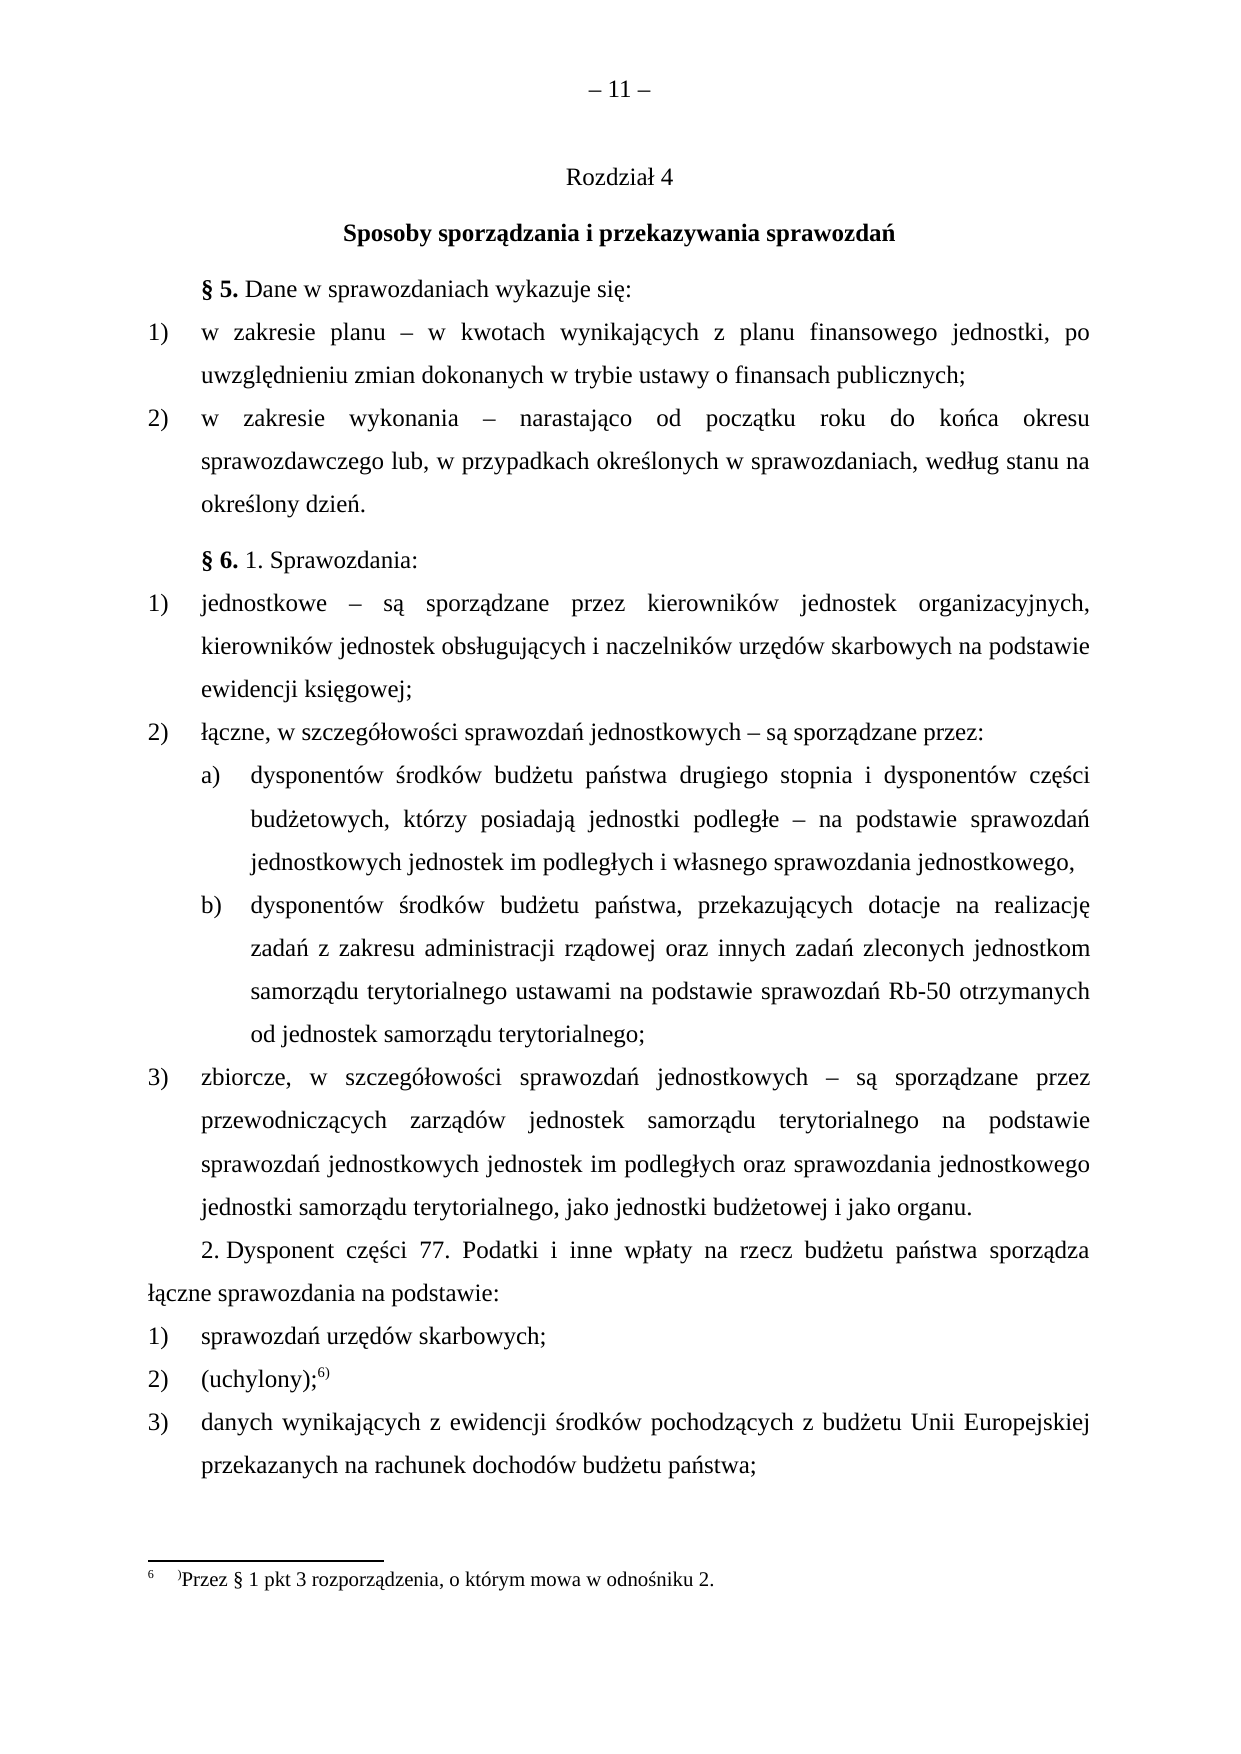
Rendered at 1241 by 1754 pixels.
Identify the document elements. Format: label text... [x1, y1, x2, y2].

text 2) (uchylony);) [148, 1364, 1091, 1393]
text 2. Dysponent części 77. Podatki i inne wpłaty na rzecz budżetu państwa sporządza łączne sprawozdania na podstawie: [148, 1235, 1091, 1307]
text a) dysponentów środków budżetu państwa drugiego stopnia i dysponentów części budżetowych, którzy posiadają jednostki podległe – na podstawie sprawozdań jednostkowych jednostek im podległych i własnego sprawozdania jednostkowego, [201, 761, 1091, 876]
text 1) jednostkowe – są sporządzane przez kierowników jednostek organizacyjnych, kierowników jednostek obsługujących i naczelników urzędów skarbowych na podstawie ewidencji księgowej; [148, 588, 1091, 703]
text 3) danych wynikających z ewidencji środków pochodzących z budżetu Unii Europejskiej przekazanych na rachunek dochodów budżetu państwa; [148, 1407, 1091, 1479]
text b) dysponentów środków budżetu państwa, przekazujących dotacje na realizację zadań z zakresu administracji rządowej oraz innych zadań zleconych jednostkom samorządu terytorialnego ustawami na podstawie sprawozdań Rb-50 otrzymanych od jednostek samorządu terytorialnego; [201, 890, 1091, 1048]
text Sposoby sporządzania i przekazywania sprawozdań [148, 218, 1091, 247]
text 1) sprawozdań urzędów skarbowych; [148, 1321, 1091, 1350]
text 2) w zakresie wykonania – narastająco od początku roku do końca okresu sprawozdawczego lub, w przypadkach określonych w sprawozdaniach, według stanu na określony dzień. [148, 403, 1091, 518]
text 1) w zakresie planu – w kwotach wynikających z planu finansowego jednostki, po uwzględnieniu zmian dokonanych w trybie ustawy o finansach publicznych; [148, 317, 1091, 389]
text 2) łączne, w szczegółowości sprawozdań jednostkowych – są sporządzane przez: [148, 717, 1091, 746]
text 3) zbiorcze, w szczegółowości sprawozdań jednostkowych – są sporządzane przez przewodniczących zarządów jednostek samorządu terytorialnego na podstawie sprawozdań jednostkowych jednostek im podległych oraz sprawozdania jednostkowego jednostki samorządu terytorialnego, jako jednostki budżetowej i jako organu. [148, 1062, 1091, 1221]
text Rozdział 4 [148, 162, 1091, 191]
text § 6. 1. Sprawozdania: [148, 545, 1091, 574]
text § 5. Dane w sprawozdaniach wykazuje się: [148, 274, 1091, 302]
